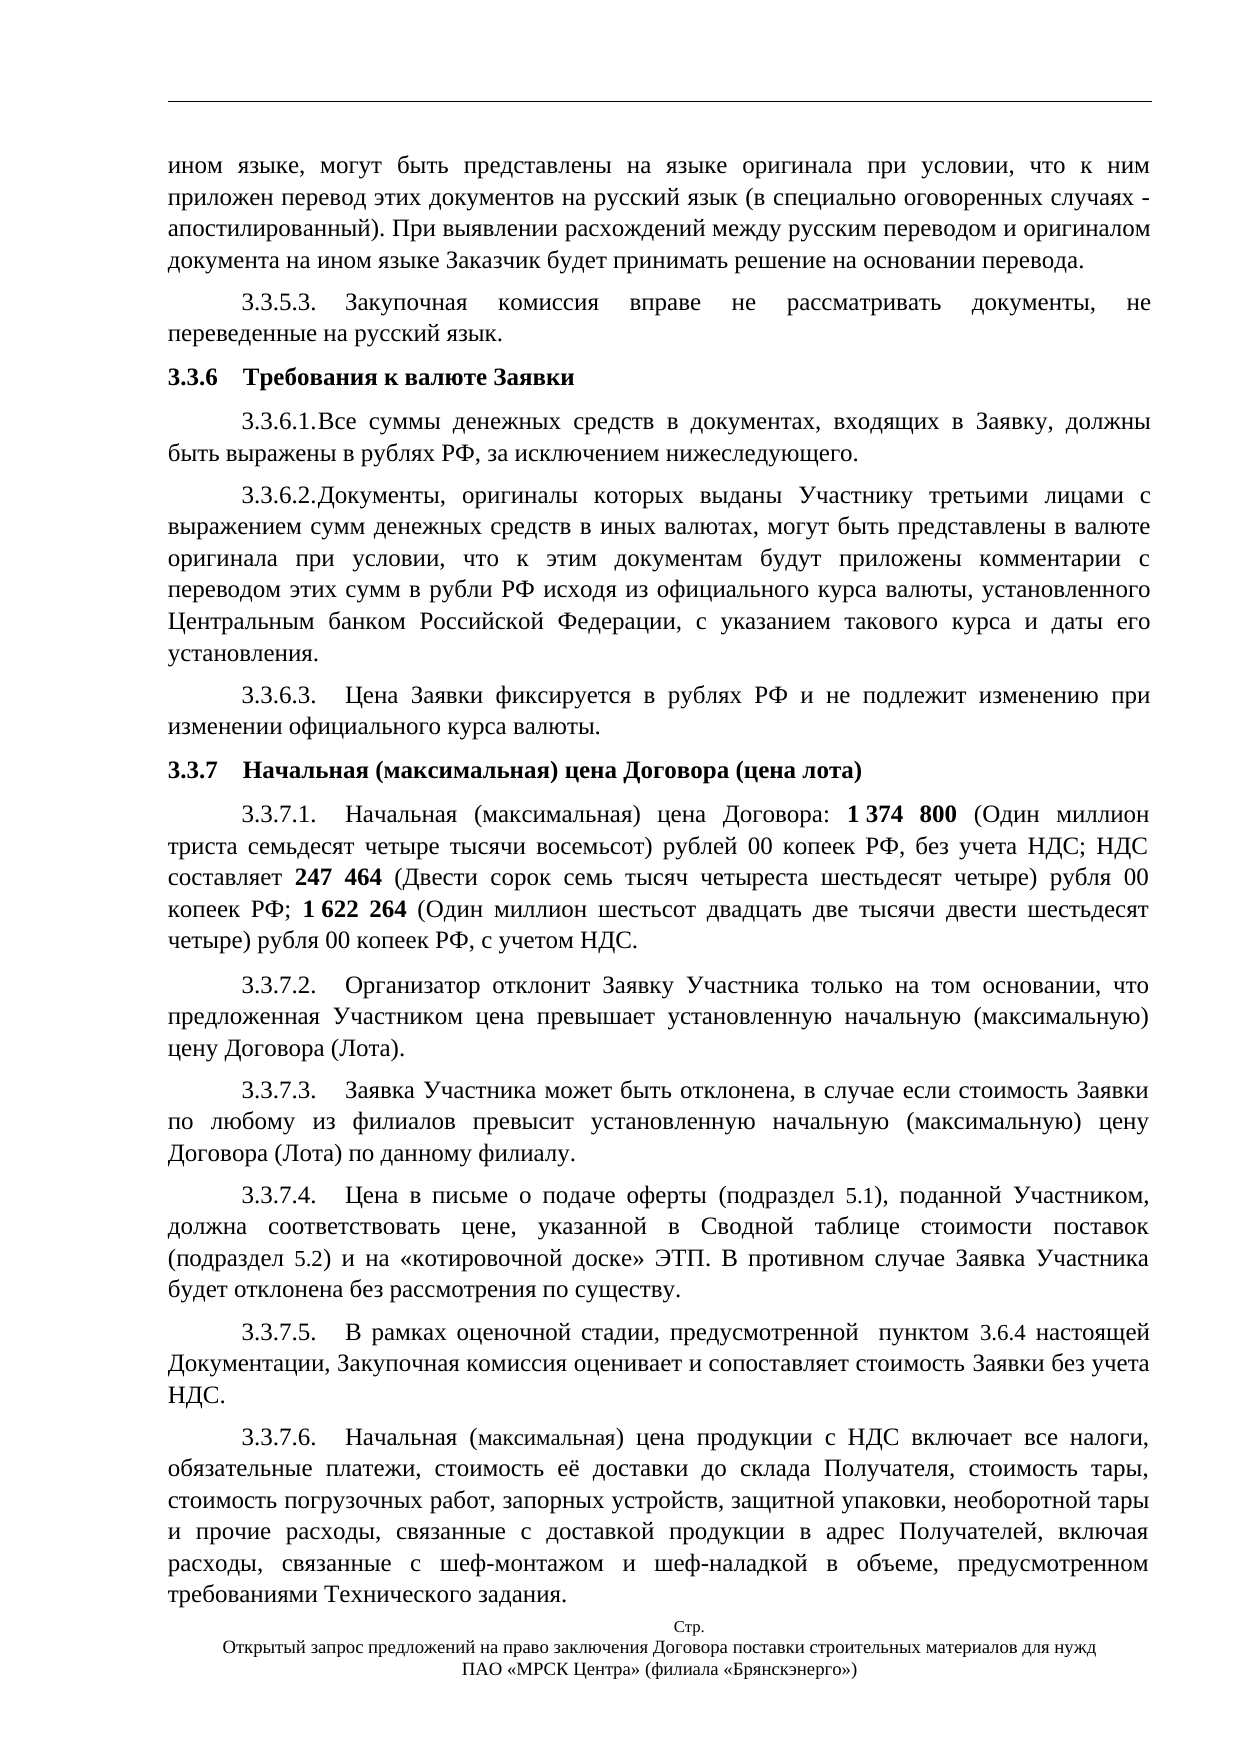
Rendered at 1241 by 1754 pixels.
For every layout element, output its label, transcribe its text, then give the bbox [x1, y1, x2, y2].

list Цена Заявки фиксируется в рублях РФ и не подлежит изменению при изменении официального курса валюты. [168, 680, 1152, 740]
list Документы, оригиналы которых выданы Участнику третьими лицами с выражением сумм денежных средств в иных валютах, могут быть представлены в валюте оригинала при условии, что к этим документам будут приложены комментарии с переводом этих сумм в рубли РФ исходя из официального курса валюты, установленного Центральным банком Российской Федерации, с указанием такового курса и даты его установления. [168, 480, 1152, 666]
list В рамках оценочной стадии, предусмотренной пунктом 3.6.4 настоящей Документации, Закупочная комиссия оценивает и сопоставляет стоимость Заявки без учета НДС. [168, 1317, 1150, 1408]
list Все суммы денежных средств в документах, входящих в Заявку, должны быть выражены в рублях РФ, за исключением нижеследующего. [168, 406, 1152, 467]
subtitle Требования к валюте Заявки [168, 362, 1152, 391]
list Начальная (максимальная) цена Договора: 1 374 800 (Один миллион триста семьдесят четыре тысячи восемьсот) рублей 00 копеек РФ, без учета НДС; НДС составляет 247 464 (Двести сорок семь тысяч четыреста шестьдесят четыре) рубля 00 копеек РФ; 1 622 264 (Один миллион шестьсот двадцать две тысячи двести шестьдесят четыре) рубля 00 копеек РФ, с учетом НДС. [168, 799, 1150, 954]
list Организатор отклонит Заявку Участника только на том основании, что предложенная Участником цена превышает установленную начальную (максимальную) цену Договора (Лота). [168, 970, 1150, 1062]
list Заявка Участника может быть отклонена, в случае если стоимость Заявки по любому из филиалов превысит установленную начальную (максимальную) цену Договора (Лота) по данному филиалу. [168, 1075, 1150, 1167]
list Закупочная комиссия вправе не рассматривать документы, не переведенные на русский язык. [168, 287, 1152, 347]
list Цена в письме о подаче оферты (подраздел 5.1), поданной Участником, должна соответствовать цене, указанной в Сводной таблице стоимости поставок (подраздел 5.2) и на «котировочной доске» ЭТП. В противном случае Заявка Участника будет отклонена без рассмотрения по существу. [168, 1180, 1150, 1303]
subtitle Начальная (максимальная) цена Договора (цена лота) [168, 755, 1152, 784]
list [168, 150, 1152, 273]
list Начальная (максимальная) цена продукции с НДС включает все налоги, обязательные платежи, стоимость её доставки до склада Получателя, стоимость тары, стоимость погрузочных работ, запорных устройств, защитной упаковки, необоротной тары и прочие расходы, связанные с доставкой продукции в адрес Получателей, включая расходы, связанные с шеф-монтажом и шеф-наладкой в объеме, предусмотренном требованиями Технического задания. [168, 1422, 1150, 1608]
